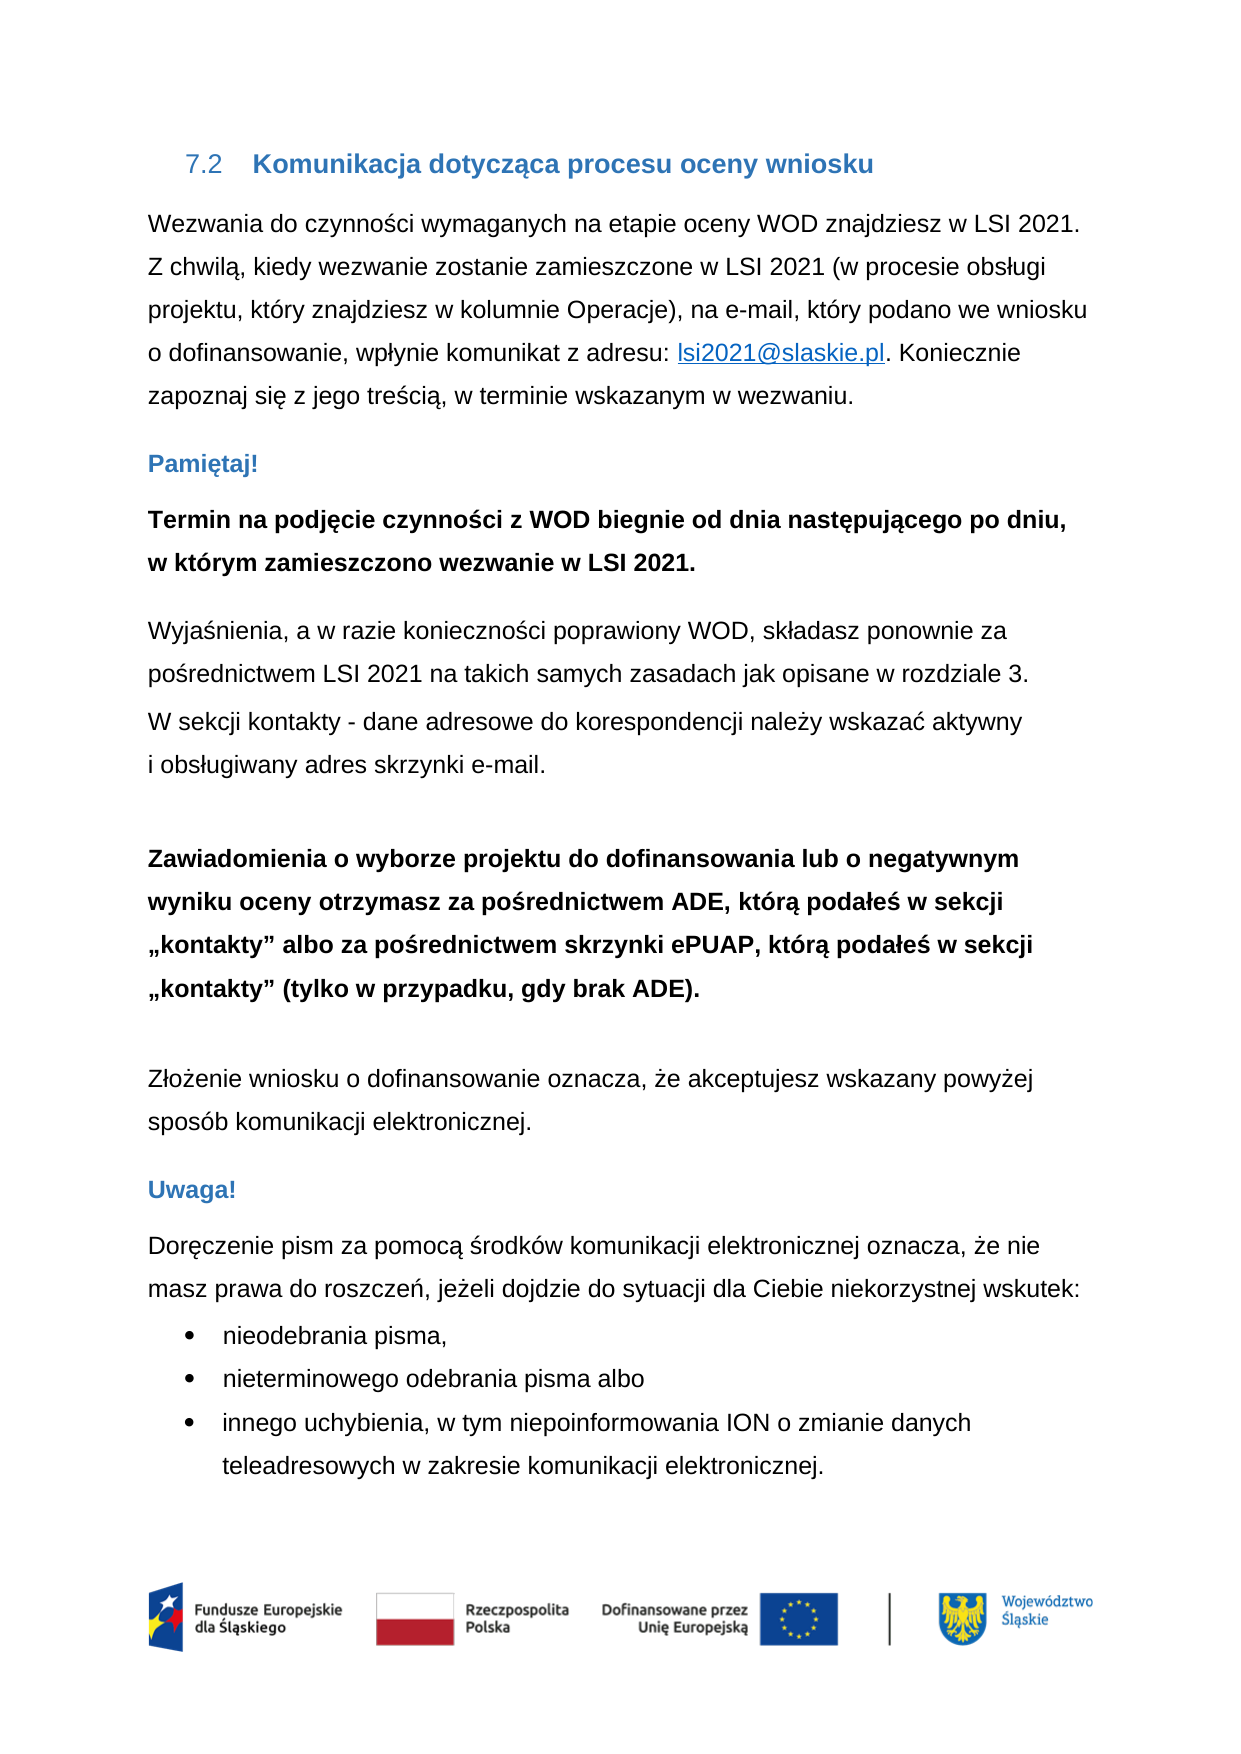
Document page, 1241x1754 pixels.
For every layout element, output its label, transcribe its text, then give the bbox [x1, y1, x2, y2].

subtitle Pamiętaj! [148, 449, 1093, 478]
subtitle Uwaga! [148, 1175, 1093, 1204]
text Wyjaśnienia, a w razie konieczności poprawiony WOD, składasz ponownie za pośrednictwem LSI 2021 na takich samych zasadach jak opisane w rozdziale 3. [148, 616, 1093, 688]
picture [148, 1582, 1093, 1652]
list innego uchybienia, w tym niepoinformowania ION o zmianie danych teleadresowych w zakresie komunikacji elektronicznej. [185, 1408, 1093, 1480]
list nieodebrania pisma, [185, 1321, 1093, 1350]
text Zawiadomienia o wyborze projektu do dofinansowania lub o negatywnym wyniku oceny otrzymasz za pośrednictwem ADE, którą podałeś w sekcji „kontakty” albo za pośrednictwem skrzynki ePUAP, którą podałeś w sekcji „kontakty” (tylko w przypadku, gdy brak ADE). [148, 844, 1093, 1002]
subtitle Komunikacja dotycząca procesu oceny wniosku [185, 148, 1093, 179]
list nieterminowego odebrania pisma albo [185, 1364, 1093, 1393]
text W sekcji kontakty - dane adresowe do korespondencji należy wskazać aktywny i obsługiwany adres skrzynki e-mail. [148, 706, 1093, 778]
text Złożenie wniosku o dofinansowanie oznacza, że akceptujesz wskazany powyżej sposób komunikacji elektronicznej. [148, 1064, 1093, 1136]
text Wezwania do czynności wymaganych na etapie oceny WOD znajdziesz w LSI 2021. Z chwilą, kiedy wezwanie zostanie zamieszczone w LSI 2021 (w procesie obsługi projektu, który znajdziesz w kolumnie Operacje), na e-mail, który podano we wniosku o dofinansowanie, wpłynie komunikat z adresu: lsi2021@slaskie.pl. Koniecznie zapoznaj się z jego treścią, w terminie wskazanym w wezwaniu. [148, 208, 1093, 410]
text Doręczenie pism za pomocą środków komunikacji elektronicznej oznacza, że nie masz prawa do roszczeń, jeżeli dojdzie do sytuacji dla Ciebie niekorzystnej wskutek: [148, 1231, 1093, 1303]
text Termin na podjęcie czynności z WOD biegnie od dnia następującego po dniu, w którym zamieszczono wezwanie w LSI 2021. [148, 505, 1093, 577]
